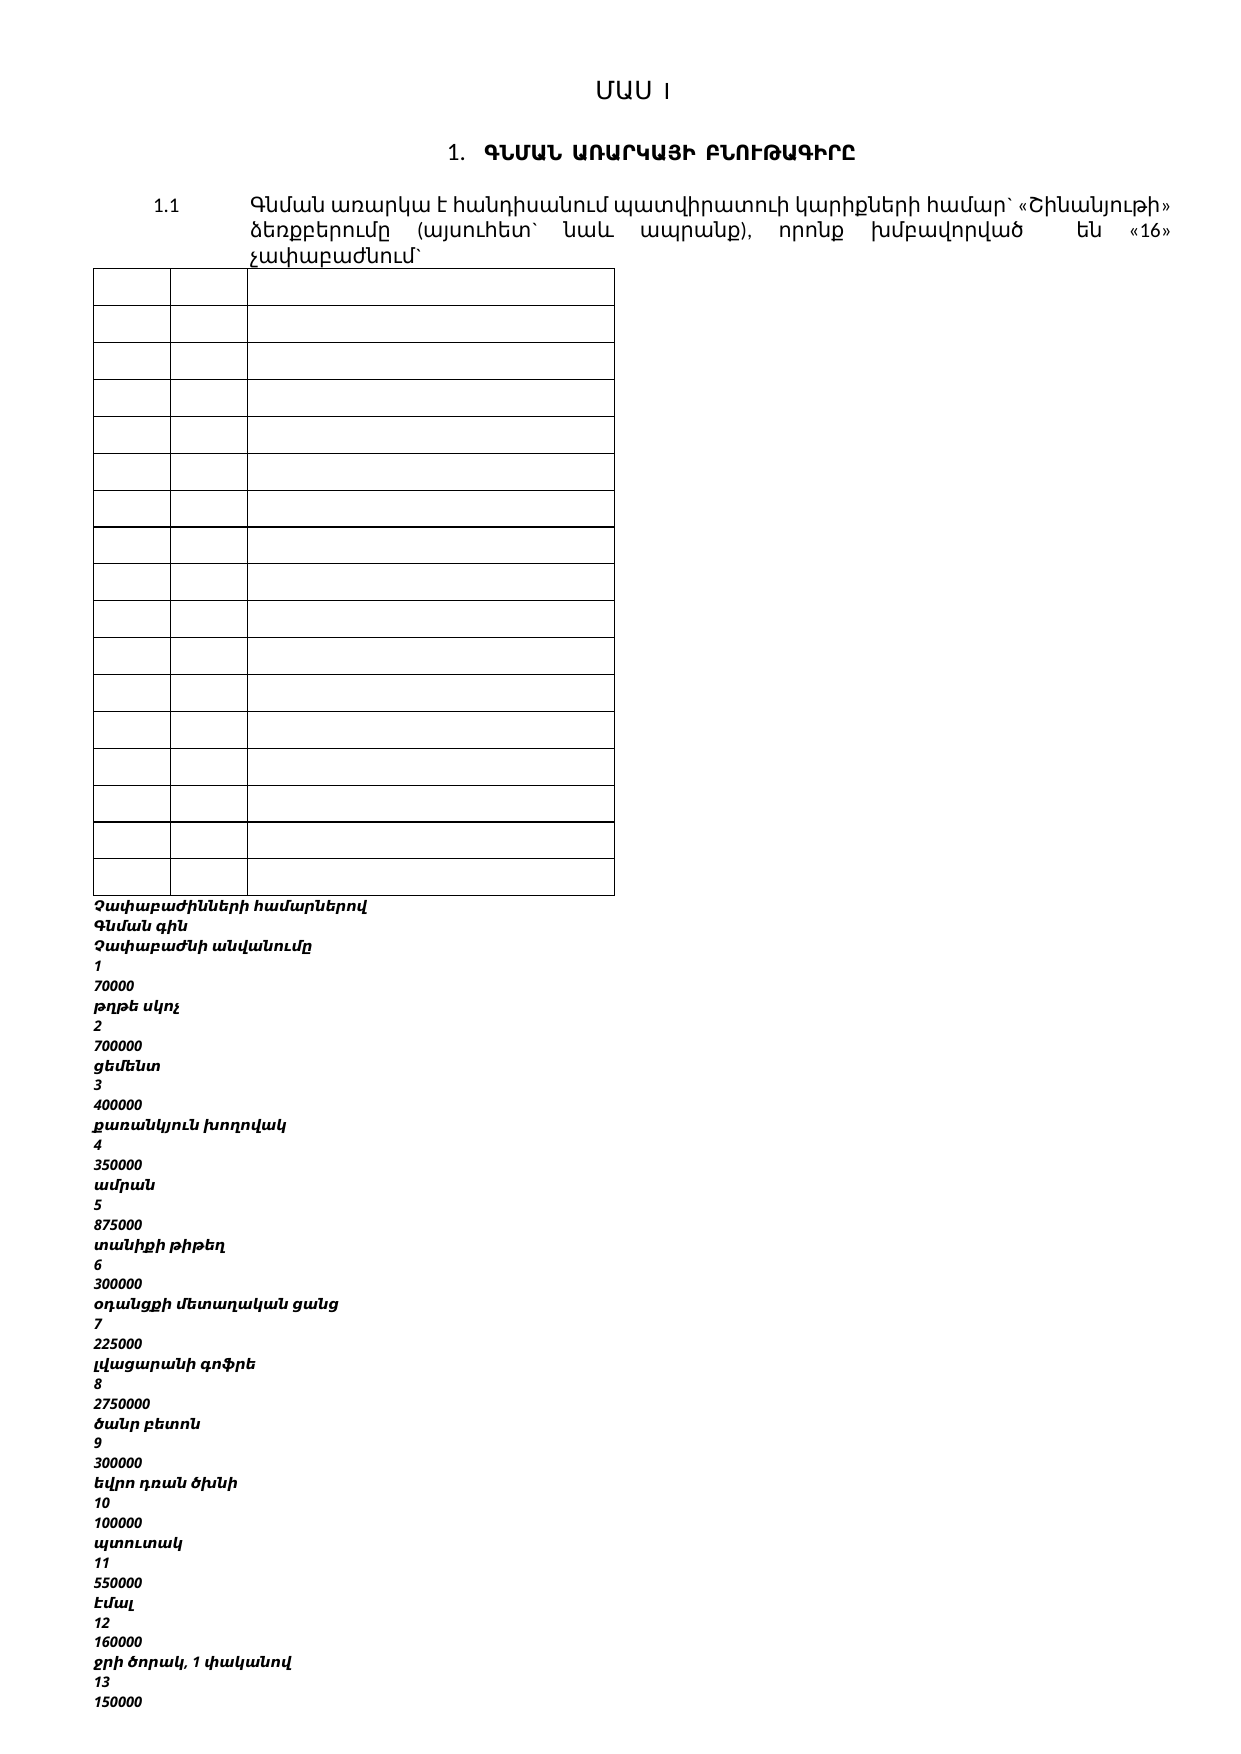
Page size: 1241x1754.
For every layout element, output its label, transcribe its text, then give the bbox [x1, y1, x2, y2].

text ՄԱՍ I [94, 75, 1171, 106]
list ԳՆՄԱՆ ԱՌԱՐԿԱՅԻ ԲՆՈՒԹԱԳԻՐԸ [131, 136, 1171, 167]
subtitle Գնման առարկա է հանդիսանում պատվիրատուի կարիքների համար` «Շինանյութի» ձեռքբերումը (այսուհետ` նաև ապրանք), որոնք խմբավորված են «16» չափաբաժնում` [153, 192, 1171, 268]
